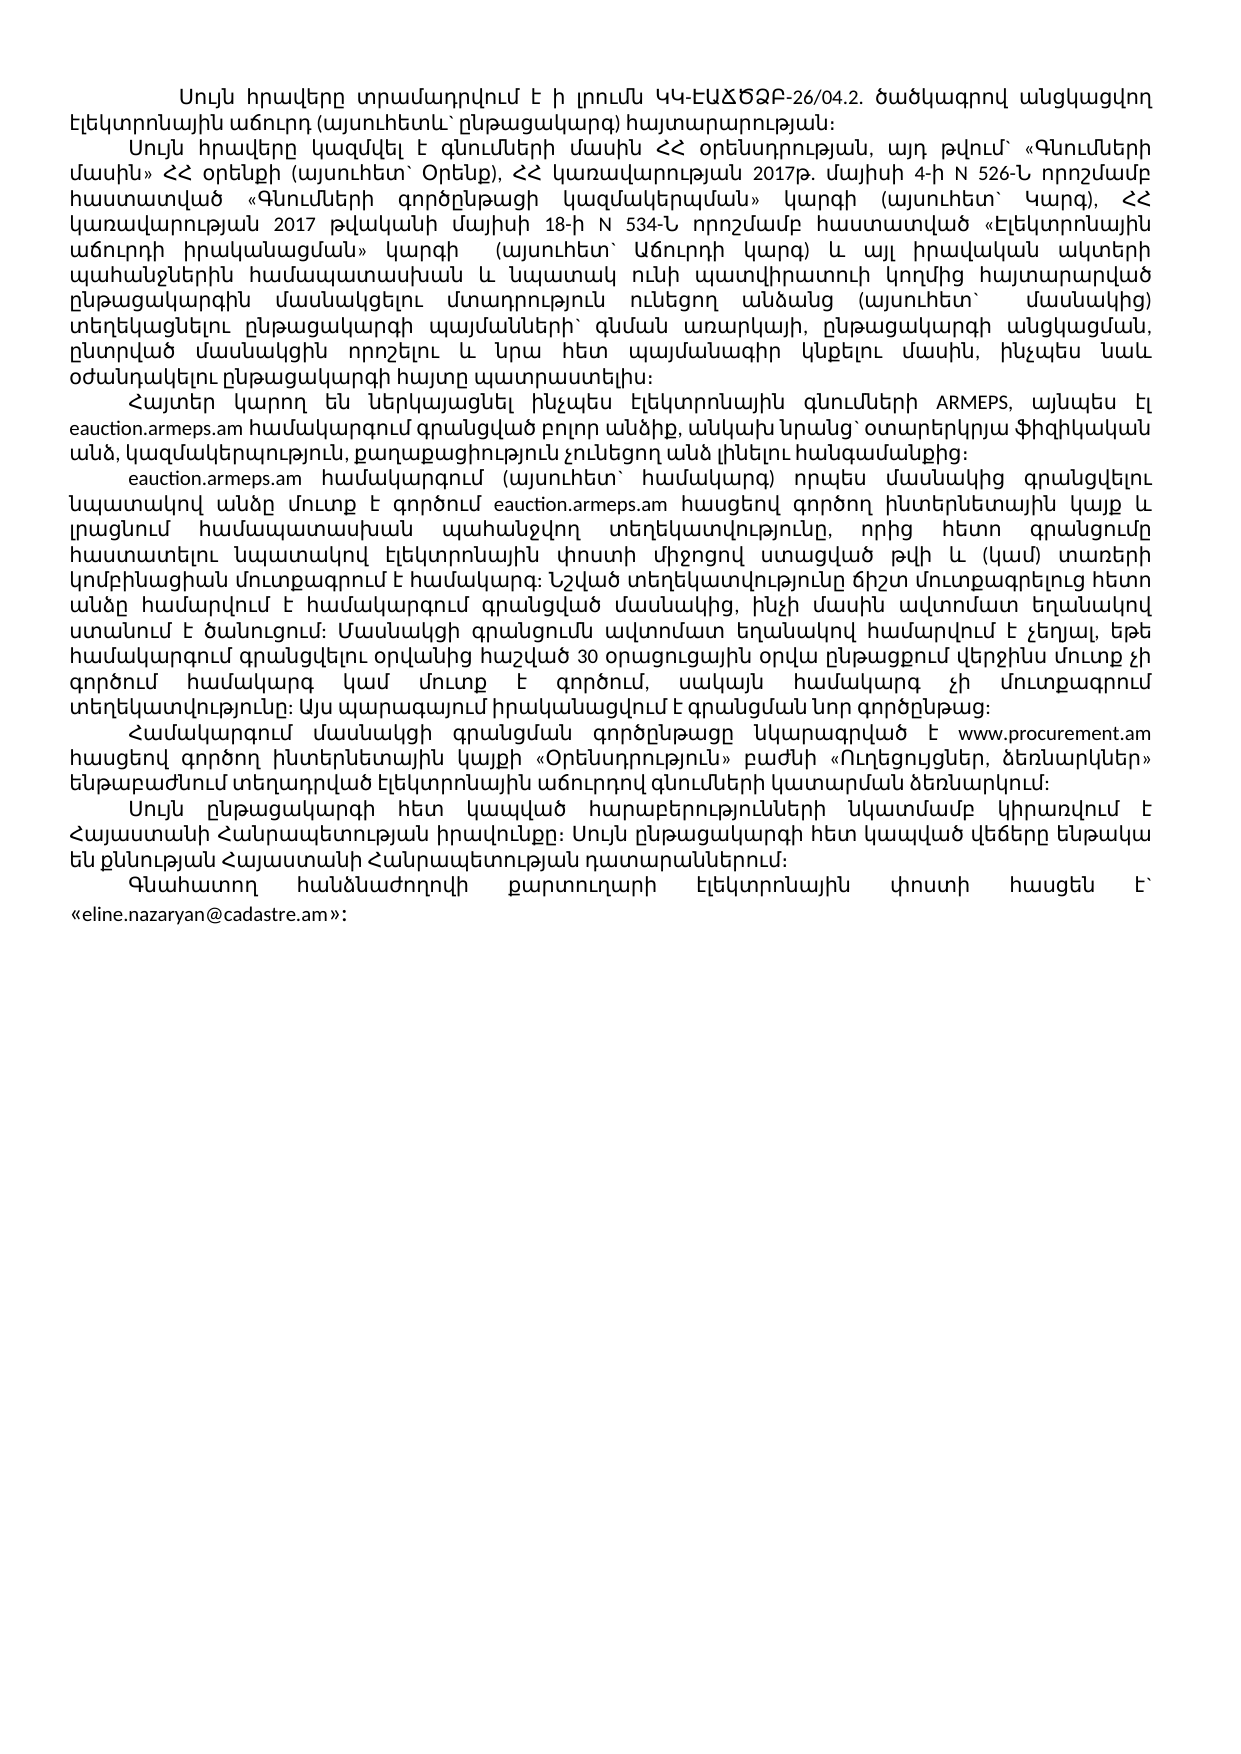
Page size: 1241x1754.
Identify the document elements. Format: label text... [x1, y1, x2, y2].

text eauction.armeps.am համակարգում (այսուհետ` համակարգ) որպես մասնակից գրանցվելու նպատակով անձը մուտք է գործում eauction.armeps.am հասցեով գործող ինտերնետային կայք և լրացնում համապատասխան պահանջվող տեղեկատվությունը, որից հետո գրանցումը հաստատելու նպատակով էլեկտրոնային փոստի միջոցով ստացված թվի և (կամ) տառերի կոմբինացիան մուտքագրում է համակարգ: Նշված տեղեկատվությունը ճիշտ մուտքագրելուց հետո անձը համարվում է համակարգում գրանցված մասնակից, ինչի մասին ավտոմատ եղանակով ստանում է ծանուցում: Մասնակցի գրանցումն ավտոմատ եղանակով համարվում է չեղյալ, եթե համակարգում գրանցվելու օրվանից հաշված 30 օրացուցային օրվա ընթացքում վերջինս մուտք չի գործում համակարգ կամ մուտք է գործում, սակայն համակարգ չի մուտքագրում տեղեկատվությունը: Այս պարագայում իրականացվում է գրանցման նոր գործընթաց: [69, 466, 1152, 720]
text Սույն ընթացակարգի հետ կապված հարաբերությունների նկատմամբ կիրառվում է Հայաստանի Հանրապետության իրավունքը։ Սույն ընթացակարգի հետ կապված վեճերը ենթակա են քննության Հայաստանի Հանրապետության դատարաններում։ [69, 796, 1152, 872]
text Սույն հրավերը կազմվել է գնումների մասին ՀՀ օրենսդրության, այդ թվում` «Գնումների մասին» ՀՀ օրենքի (այսուհետ` Օրենք), ՀՀ կառավարության 2017թ. մայիսի 4-ի N 526-Ն որոշմամբ հաստատված «Գնումների գործընթացի կազմակերպման» կարգի (այսուհետ` Կարգ), ՀՀ կառավարության 2017 թվականի մայիսի 18-ի N 534-Ն որոշմամբ հաստատված «Էլեկտրոնային աճուրդի իրականացման» կարգի (այսուհետ` Աճուրդի կարգ) և այլ իրավական ակտերի պահանջներին համապատասխան և նպատակ ունի պատվիրատուի կողմից հայտարարված ընթացակարգին մասնակցելու մտադրություն ունեցող անձանց (այսուհետ` մասնակից) տեղեկացնելու ընթացակարգի պայմանների` գնման առարկայի, ընթացակարգի անցկացման, ընտրված մասնակցին որոշելու և նրա հետ պայմանագիր կնքելու մասին, ինչպես նաև օժանդակելու ընթացակարգի հայտը պատրաստելիս։ [69, 135, 1152, 389]
text Սույն հրավերը տրամադրվում է ի լրումն ԿԿ-ԷԱՃԾՁԲ-26/04.2. ծածկագրով անցկացվող էլեկտրոնային աճուրդ (այսուհետև` ընթացակարգ) հայտարարության։ [69, 84, 1152, 135]
text Գնահատող հանձնաժողովի քարտուղարի էլեկտրոնային փոստի հասցեն է` «eline.nazaryan@cadastre.am»: [69, 872, 1152, 928]
text Հայտեր կարող են ներկայացնել ինչպես էլեկտրոնային գնումների ARMEPS, այնպես էլ eauction.armeps.am համակարգում գրանցված բոլոր անձիք, անկախ նրանց` օտարերկրյա ֆիզիկական անձ, կազմակերպություն, քաղաքացիություն չունեցող անձ լինելու հանգամանքից։ [69, 389, 1152, 466]
text Համակարգում մասնակցի գրանցման գործընթացը նկարագրված է www.procurement.am հասցեով գործող ինտերնետային կայքի «Օրենսդրություն» բաժնի «Ուղեցույցներ, ձեռնարկներ» ենթաբաժնում տեղադրված էլեկտրոնային աճուրդով գնումների կատարման ձեռնարկում: [69, 720, 1152, 796]
